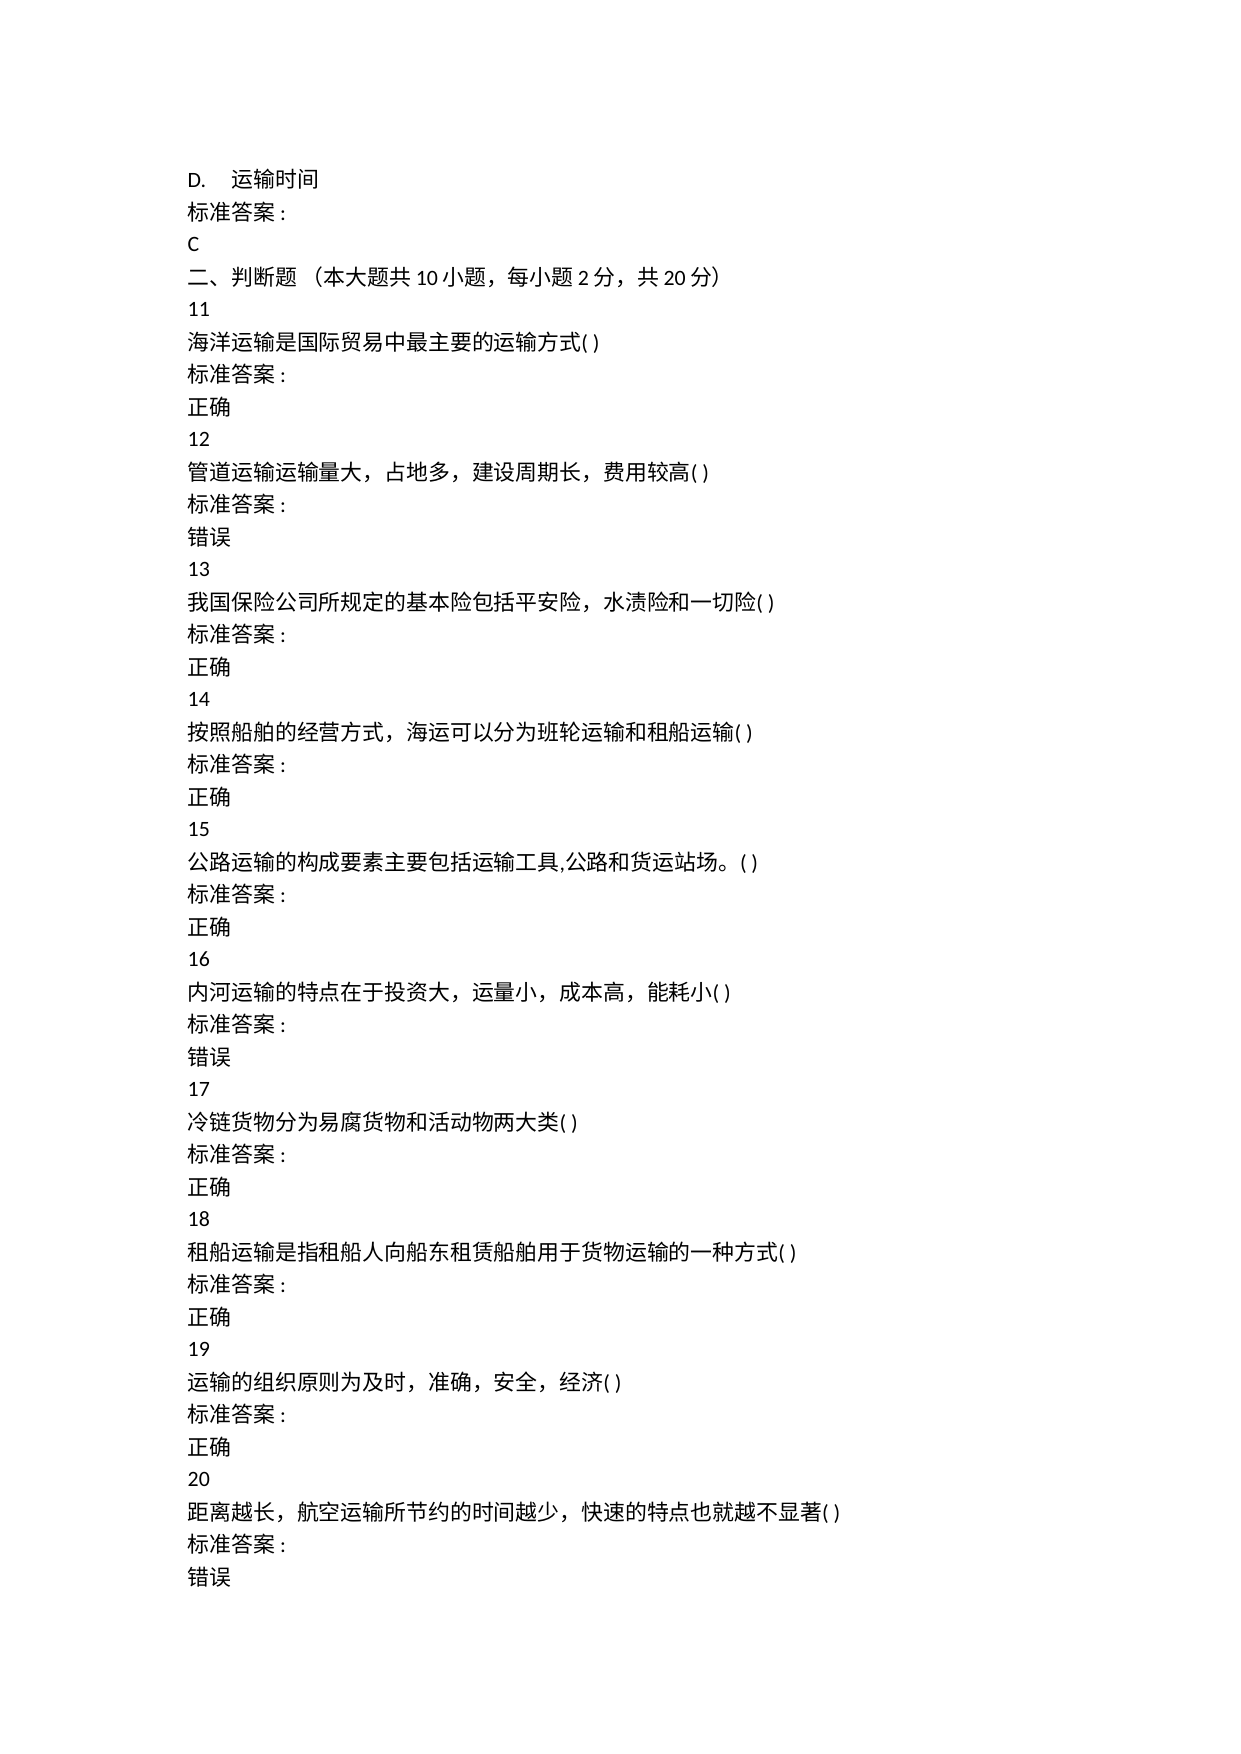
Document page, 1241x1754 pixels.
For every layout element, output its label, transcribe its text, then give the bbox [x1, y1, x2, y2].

text 错误 [187, 1039, 1053, 1072]
text 标准答案 : [187, 1267, 1053, 1299]
text 二、判断题 （本大题共10小题，每小题2分，共20分） [187, 259, 1053, 292]
text 错误 [187, 1559, 1053, 1592]
text 标准答案 : [187, 1007, 1053, 1039]
text 18 [187, 1202, 1053, 1234]
text 海洋运输是国际贸易中最主要的运输方式( ) [187, 324, 1053, 357]
text 冷链货物分为易腐货物和活动物两大类( ) [187, 1104, 1053, 1137]
text 20 [187, 1462, 1053, 1494]
text 标准答案 : [187, 1527, 1053, 1559]
text 正确 [187, 779, 1053, 812]
text 正确 [187, 1169, 1053, 1202]
text 标准答案 : [187, 617, 1053, 649]
text 正确 [187, 1429, 1053, 1462]
text 标准答案 : [187, 194, 1053, 227]
text 14 [187, 682, 1053, 714]
text 19 [187, 1332, 1053, 1364]
text 我国保险公司所规定的基本险包括平安险，水渍险和一切险( ) [187, 584, 1053, 617]
text 距离越长，航空运输所节约的时间越少，快速的特点也就越不显著( ) [187, 1494, 1053, 1527]
text 标准答案 : [187, 487, 1053, 519]
text 正确 [187, 649, 1053, 682]
text 正确 [187, 1299, 1053, 1332]
text 运输的组织原则为及时，准确，安全，经济( ) [187, 1364, 1053, 1397]
text D. 运输时间 [187, 162, 1053, 194]
text 内河运输的特点在于投资大，运量小，成本高，能耗小( ) [187, 974, 1053, 1007]
text 标准答案 : [187, 747, 1053, 779]
text 标准答案 : [187, 1397, 1053, 1429]
text 错误 [187, 519, 1053, 552]
text 11 [187, 292, 1053, 324]
text C [187, 227, 1053, 259]
text 正确 [187, 909, 1053, 942]
text 公路运输的构成要素主要包括运输工具,公路和货运站场。( ) [187, 844, 1053, 877]
text 按照船舶的经营方式，海运可以分为班轮运输和租船运输( ) [187, 714, 1053, 747]
text 租船运输是指租船人向船东租赁船舶用于货物运输的一种方式( ) [187, 1234, 1053, 1267]
text 13 [187, 552, 1053, 584]
text 16 [187, 942, 1053, 974]
text 标准答案 : [187, 877, 1053, 909]
text 12 [187, 422, 1053, 454]
text 管道运输运输量大，占地多，建设周期长，费用较高( ) [187, 454, 1053, 487]
text 标准答案 : [187, 357, 1053, 389]
text 15 [187, 812, 1053, 844]
text 17 [187, 1072, 1053, 1104]
text 正确 [187, 389, 1053, 422]
text 标准答案 : [187, 1137, 1053, 1169]
